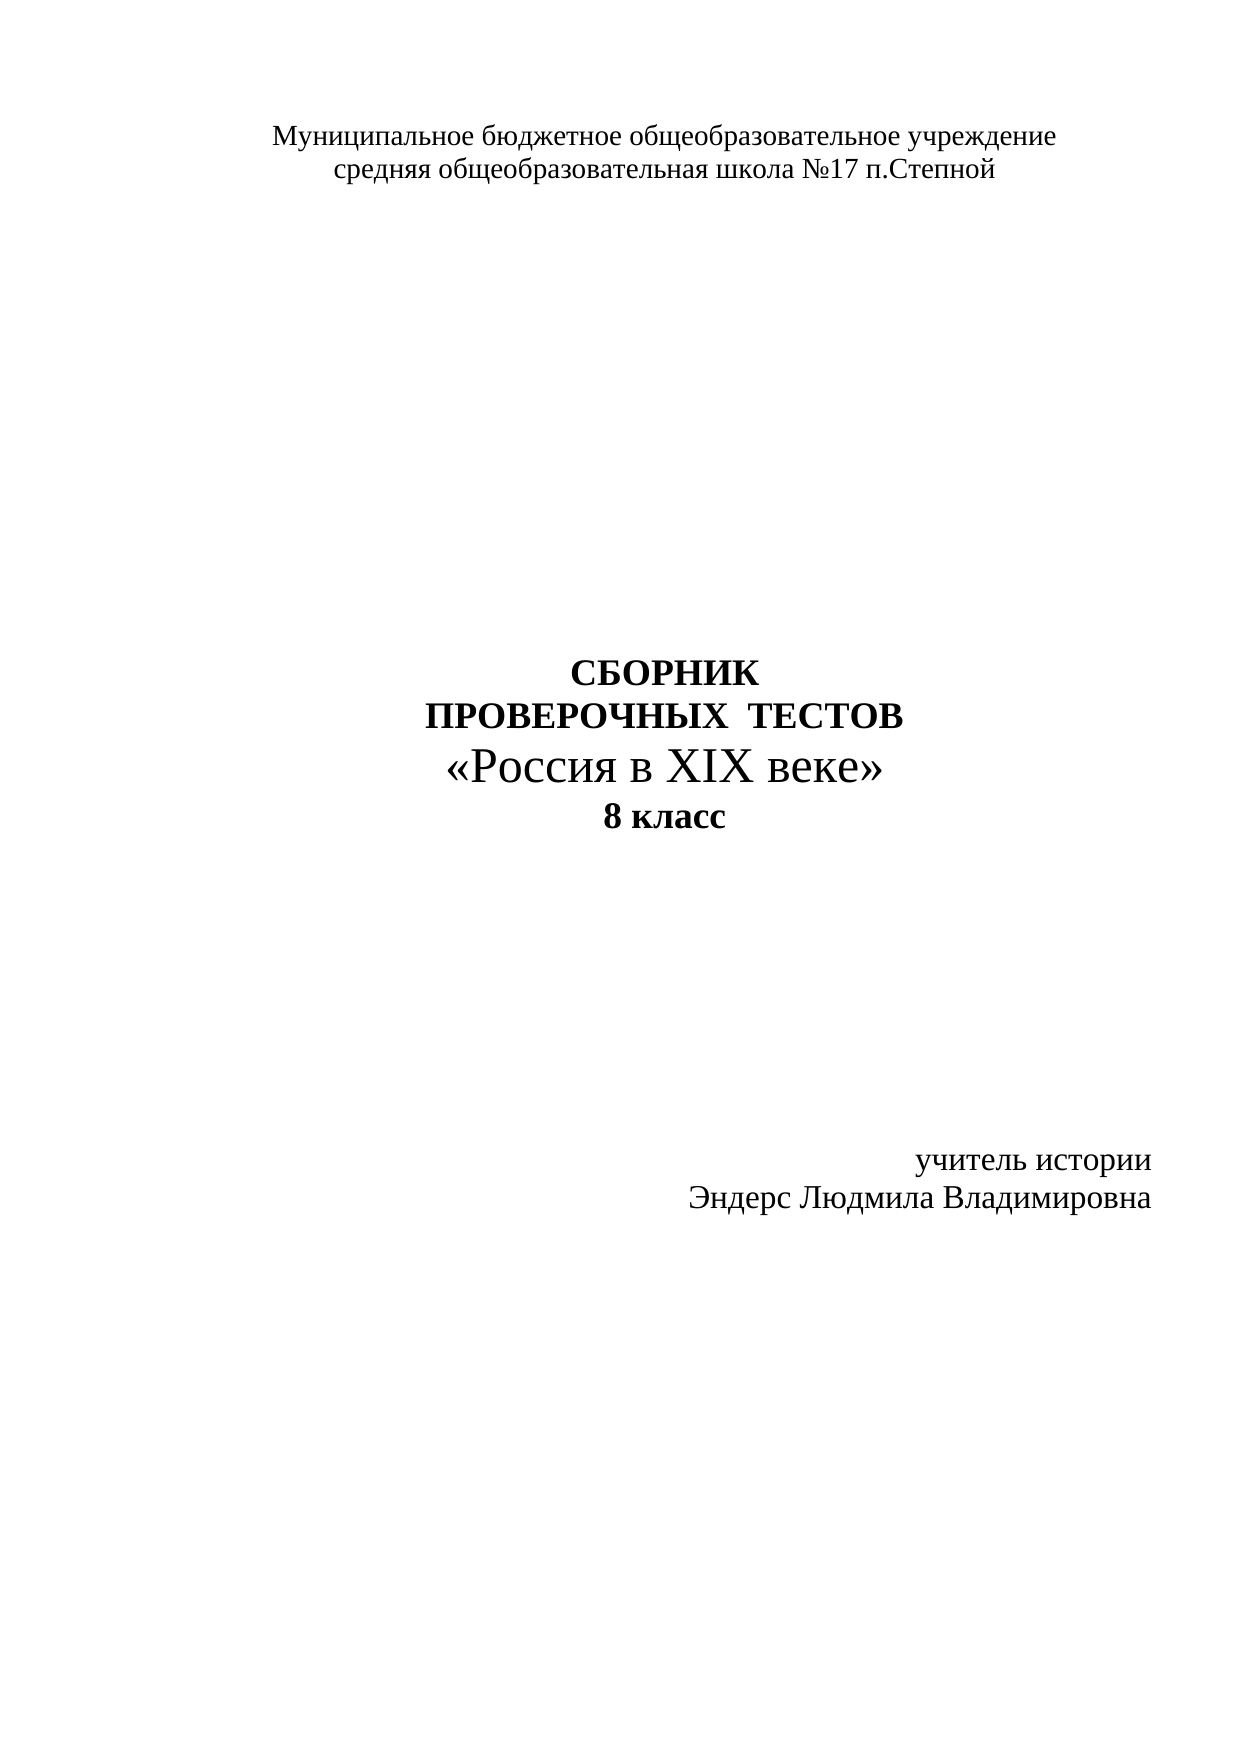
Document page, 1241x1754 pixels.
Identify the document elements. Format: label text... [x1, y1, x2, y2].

text СБОРНИК [177, 650, 1152, 693]
text 8 класс [177, 794, 1152, 837]
text Эндерс Людмила Владимировна [177, 1177, 1152, 1215]
text средняя общеобразовательная школа №17 п.Степной [177, 152, 1152, 185]
text учитель истории [177, 1139, 1152, 1177]
text Муниципальное бюджетное общеобразовательное учреждение [177, 118, 1152, 152]
text «Россия в XIX веке» [177, 736, 1152, 794]
text ПРОВЕРОЧНЫХ ТЕСТОВ [177, 693, 1152, 736]
